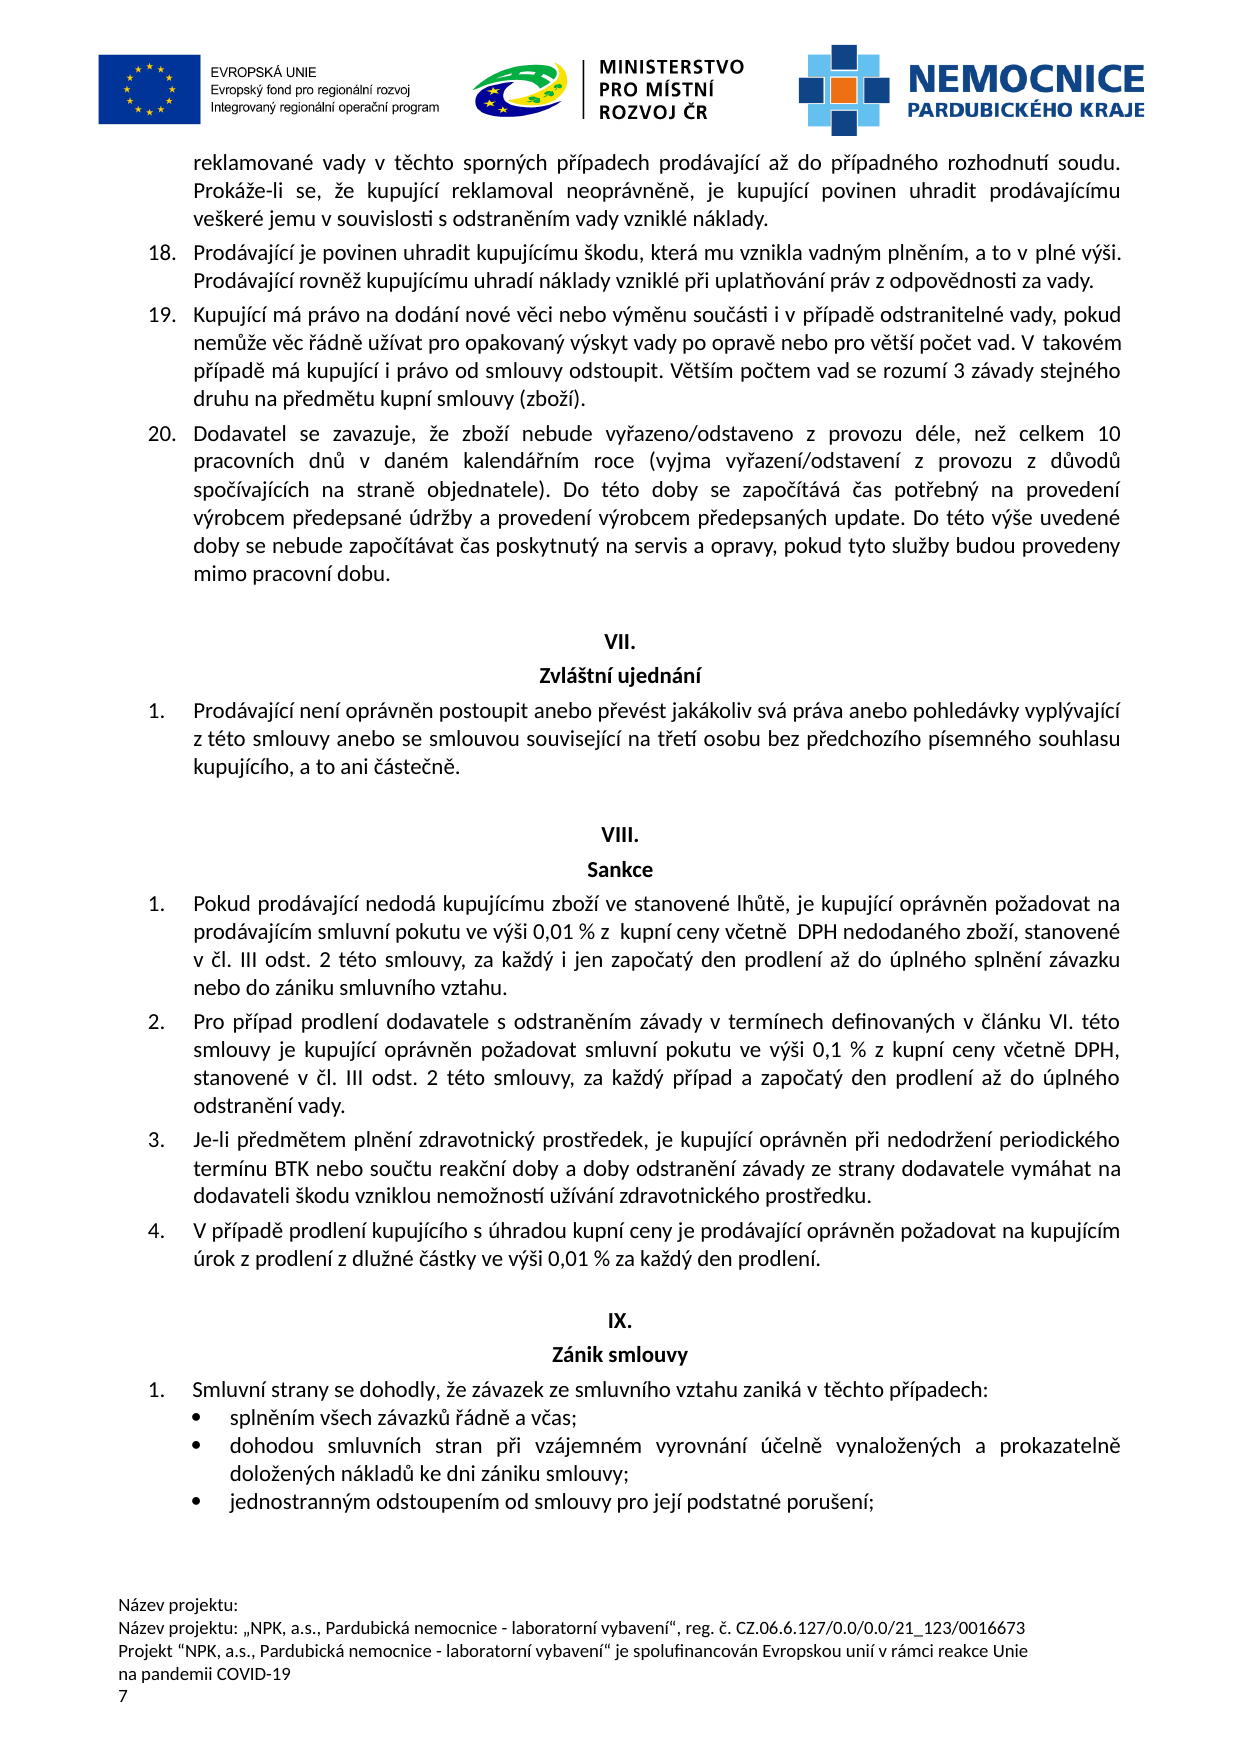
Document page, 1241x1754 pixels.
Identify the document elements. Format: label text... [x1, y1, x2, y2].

list splněním všech závazků řádně a včas; [192, 1403, 1122, 1431]
list jednostranným odstoupením od smlouvy pro její podstatné porušení; [192, 1487, 1122, 1515]
list Prodávající není oprávněn postoupit anebo převést jakákoliv svá práva anebo pohledávky vyplývající z této smlouvy anebo se smlouvou související na třetí osobu bez předchozího písemného souhlasu kupujícího, a to ani částečně. [148, 696, 1122, 780]
text Zánik smlouvy [118, 1341, 1122, 1368]
list Pro případ prodlení dodavatele s odstraněním závady v termínech definovaných v článku VI. této smlouvy je kupující oprávněn požadovat smluvní pokutu ve výši 0,1 % z kupní ceny včetně DPH, stanovené v čl. III odst. 2 této smlouvy, za každý případ a započatý den prodlení až do úplného odstranění vady. [148, 1007, 1122, 1119]
text IX. [118, 1306, 1122, 1334]
list Pokud prodávající nedodá kupujícímu zboží ve stanovené lhůtě, je kupující oprávněn požadovat na prodávajícím smluvní pokutu ve výši 0,01 % z kupní ceny včetně DPH nedodaného zboží, stanovené v čl. III odst. 2 této smlouvy, za každý i jen započatý den prodlení až do úplného splnění závazku nebo do zániku smluvního vztahu. [148, 889, 1122, 1001]
text Zvláštní ujednání [118, 662, 1122, 689]
list Prodávající je povinen uhradit kupujícímu škodu, která mu vznikla vadným plněním, a to v plné výši. Prodávající rovněž kupujícímu uhradí náklady vzniklé při uplatňování práv z odpovědnosti za vady. [148, 238, 1122, 294]
list Je-li předmětem plnění zdravotnický prostředek, je kupující oprávněn při nedodržení periodického termínu BTK nebo součtu reakční doby a doby odstranění závady ze strany dodavatele vymáhat na dodavateli škodu vzniklou nemožností užívání zdravotnického prostředku. [148, 1126, 1122, 1210]
picture [76, 31, 765, 147]
text VIII. [118, 820, 1122, 848]
picture [797, 43, 1145, 137]
list Dodavatel se zavazuje, že zboží nebude vyřazeno/odstaveno z provozu déle, než celkem 10 pracovních dnů v daném kalendářním roce (vyjma vyřazení/odstavení z provozu z důvodů spočívajících na straně objednatele). Do této doby se započítává čas potřebný na provedení výrobcem předepsané údržby a provedení výrobcem předepsaných update. Do této výše uvedené doby se nebude započítávat čas poskytnutý na servis a opravy, pokud tyto služby budou provedeny mimo pracovní dobu. [148, 419, 1122, 587]
text 1. Smluvní strany se dohodly, že závazek ze smluvního vztahu zaniká v těchto případech: [118, 1375, 1122, 1403]
list dohodou smluvních stran při vzájemném vyrovnání účelně vynaložených a prokazatelně doložených nákladů ke dni zániku smlouvy; [192, 1431, 1122, 1487]
list Kupující má právo na dodání nové věci nebo výměnu součásti i v případě odstranitelné vady, pokud nemůže věc řádně užívat pro opakovaný výskyt vady po opravě nebo pro větší počet vad. V takovém případě má kupující i právo od smlouvy odstoupit. Větším počtem vad se rozumí 3 závady stejného druhu na předmětu kupní smlouvy (zboží). [148, 300, 1122, 412]
text VII. [118, 627, 1122, 655]
list V případě prodlení kupujícího s úhradou kupní ceny je prodávající oprávněn požadovat na kupujícím úrok z prodlení z dlužné částky ve výši 0,01 % za každý den prodlení. [148, 1216, 1122, 1272]
text Sankce [118, 855, 1122, 883]
